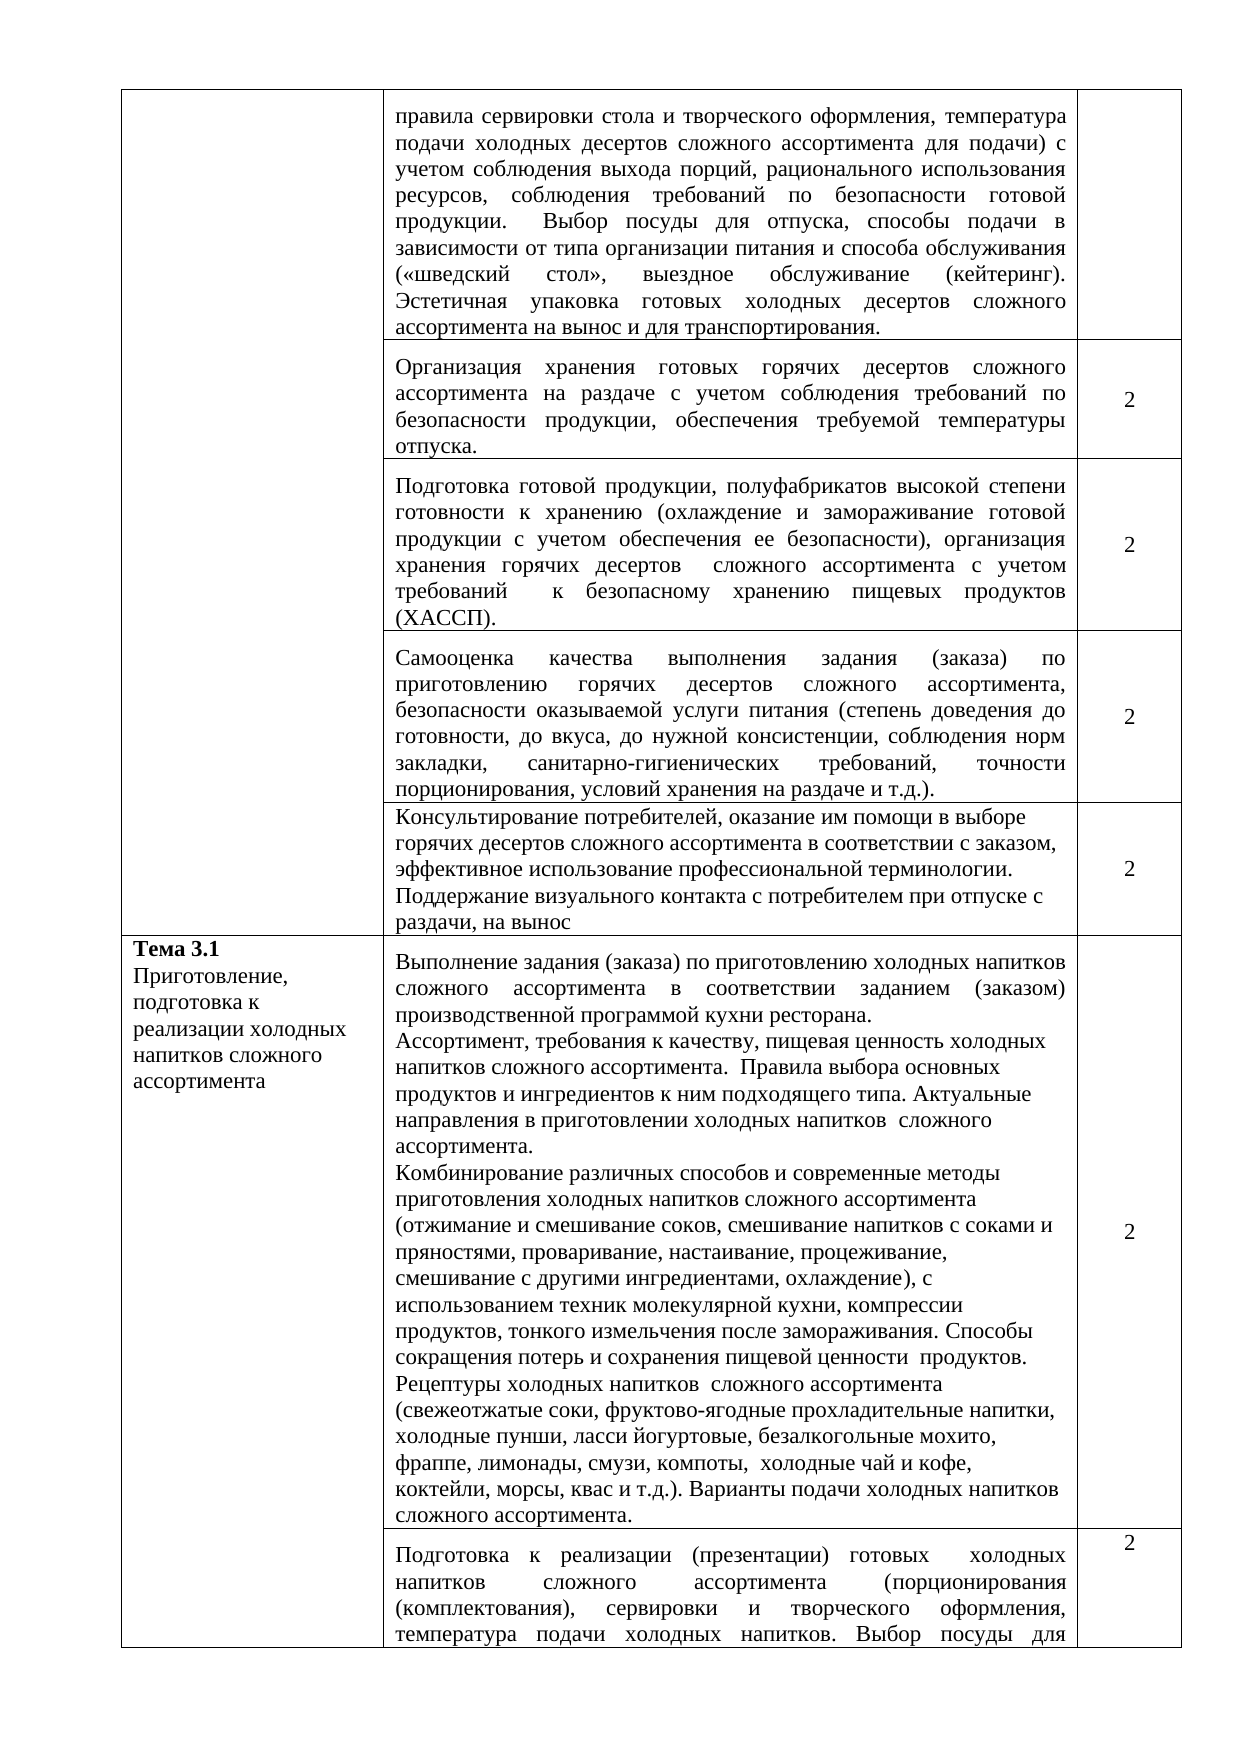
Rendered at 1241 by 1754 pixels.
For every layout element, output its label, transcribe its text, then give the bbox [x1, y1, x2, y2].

table_cell 2 [1078, 1529, 1181, 1647]
table_cell Выполнение задания (заказа) по приготовлению холодных напитков сложного ассортимента в соответствии заданием (заказом) производственной программой кухни ресторана. Ассортимент, требования к качеству, пищевая ценность холодных напитков сложного ассортимента. Правила выбора основных продуктов и ингредиентов к ним подходящего типа. Актуальные направления в приготовлении холодных напитков сложного ассортимента. Комбинирование различных способов и современные методы приготовления холодных напитков сложного ассортимента (отжимание и смешивание соков, смешивание напитков с соками и пряностями, проваривание, настаивание, процеживание, смешивание с другими ингредиентами, охлаждение), с использованием техник молекулярной кухни, компрессии продуктов, тонкого измельчения после замораживания. Способы сокращения потерь и сохранения пищевой ценности продуктов. Рецептуры холодных напитков сложного ассортимента (свежеотжатые соки, фруктово-ягодные прохладительные напитки, холодные пунши, ласси йогуртовые, безалкогольные мохито, фраппе, лимонады, смузи, компоты, холодные чай и кофе, коктейли, морсы, квас и т.д.). Варианты подачи холодных напитков сложного ассортимента. [384, 936, 1077, 1528]
table_cell Самооценка качества выполнения задания (заказа) по приготовлению горячих десертов сложного ассортимента, безопасности оказываемой услуги питания (степень доведения до готовности, до вкуса, до нужной консистенции, соблюдения норм закладки, санитарно-гигиенических требований, точности порционирования, условий хранения на раздаче и т.д.). [384, 631, 1077, 802]
table_cell Подготовка готовой продукции, полуфабрикатов высокой степени готовности к хранению (охлаждение и замораживание готовой продукции с учетом обеспечения ее безопасности), организация хранения горячих десертов сложного ассортимента с учетом требований к безопасному хранению пищевых продуктов (ХАССП). [384, 459, 1077, 630]
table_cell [384, 90, 1077, 339]
table_cell Тема 3.1 Приготовление, подготовка к реализации холодных напитков сложного ассортимента [122, 936, 383, 1647]
table_cell 2 [1078, 90, 1181, 339]
table_cell 2 [1078, 459, 1181, 630]
table_cell 2 [1078, 803, 1181, 934]
table_cell 2 [1078, 936, 1181, 1528]
table_cell 2 [1078, 340, 1181, 458]
table_cell Организация хранения готовых горячих десертов сложного ассортимента на раздаче с учетом соблюдения требований по безопасности продукции, обеспечения требуемой температуры отпуска. [384, 340, 1077, 458]
table_cell 2 [1078, 631, 1181, 802]
table_cell Консультирование потребителей, оказание им помощи в выборе горячих десертов сложного ассортимента в соответствии с заказом, эффективное использование профессиональной терминологии. Поддержание визуального контакта с потребителем при отпуске с раздачи, на вынос [384, 803, 1077, 934]
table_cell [384, 1529, 1077, 1647]
